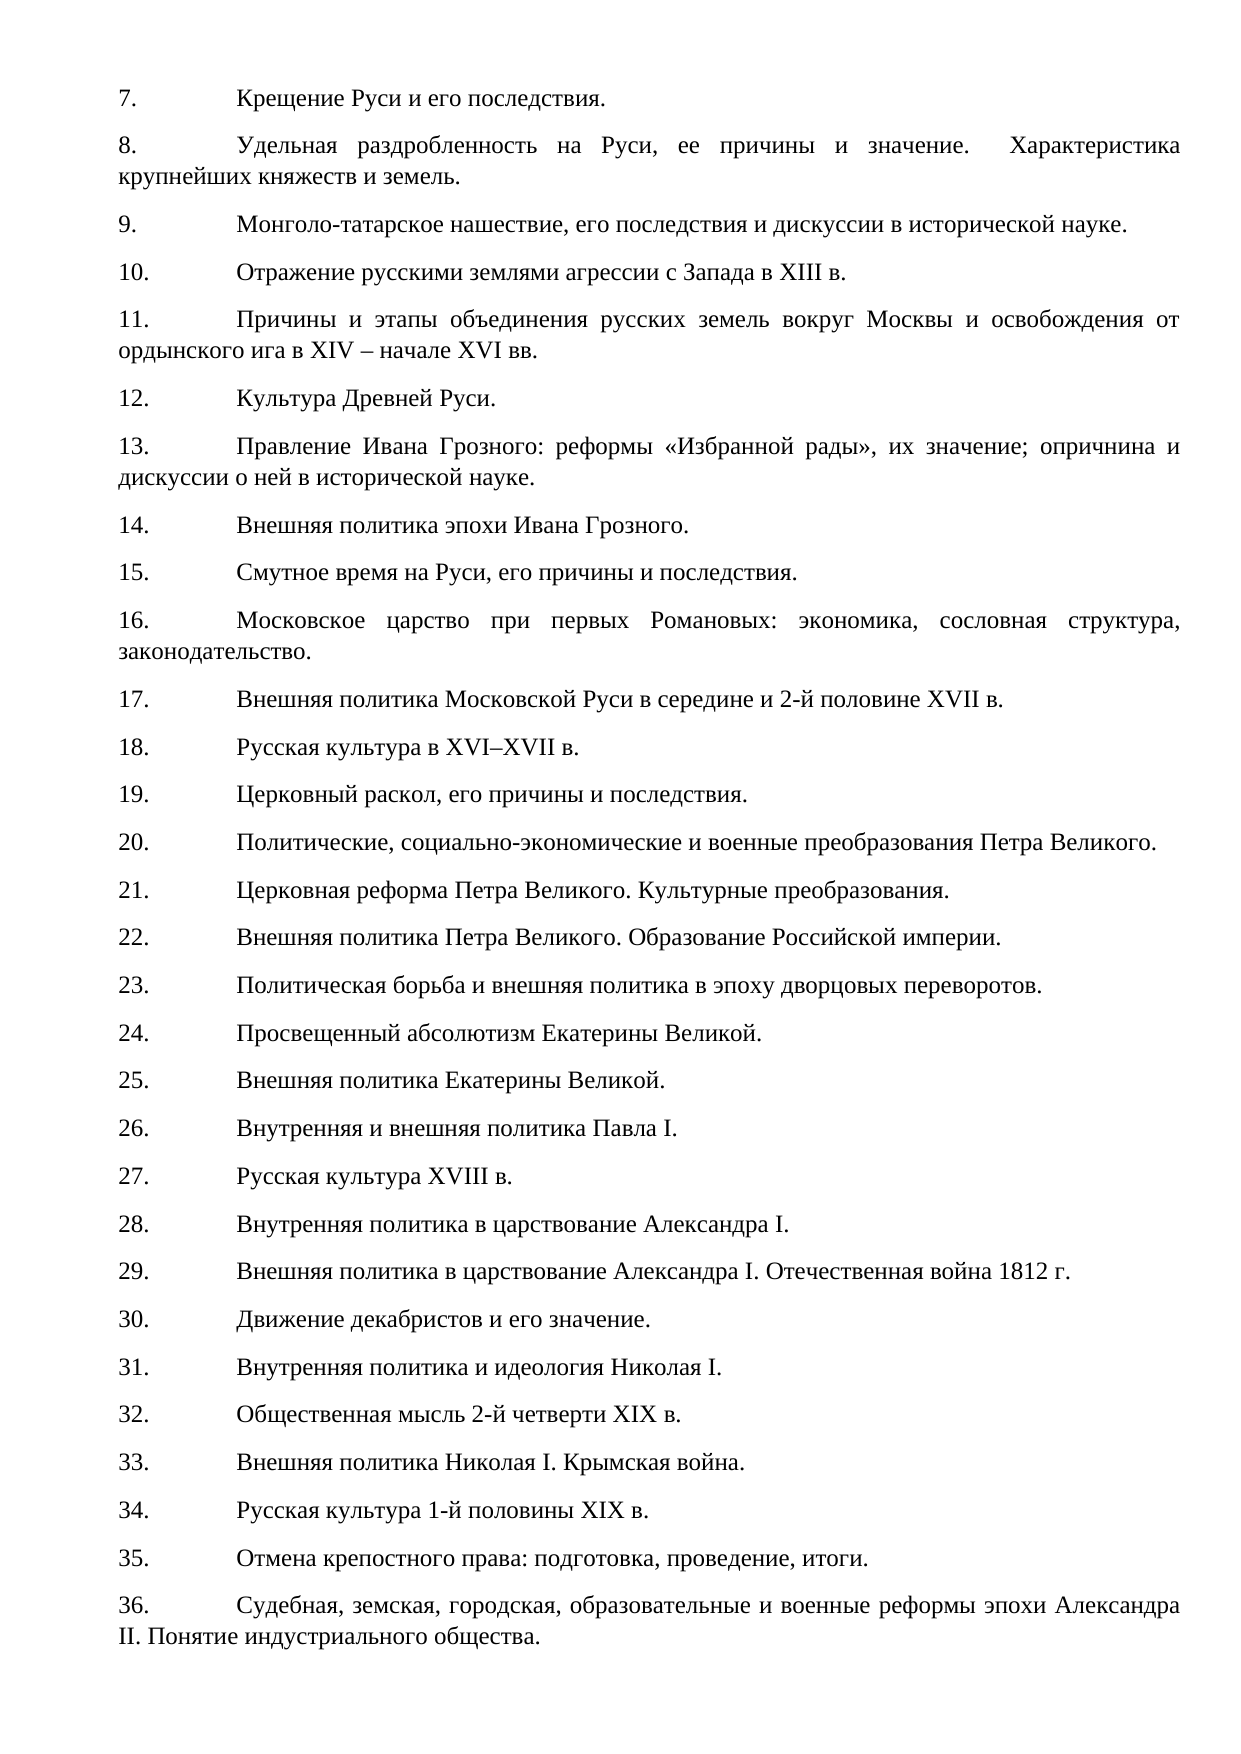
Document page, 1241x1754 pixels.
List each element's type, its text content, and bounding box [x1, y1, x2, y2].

list Внешняя политика эпохи Ивана Грозного. [118, 510, 1181, 538]
list Крещение Руси и его последствия. [118, 83, 1181, 111]
list Внутренняя и внешняя политика Павла I. [118, 1113, 1181, 1142]
list Политическая борьба и внешняя политика в эпоху дворцовых переворотов. [118, 970, 1181, 999]
list Внешняя политика в царствование Александра I. Отечественная война . [118, 1256, 1181, 1285]
list Причины и этапы объединения русских земель вокруг Москвы и освобождения от ордынского ига в XIV – начале XVI вв. [118, 304, 1181, 364]
list Движение декабристов и его значение. [118, 1304, 1181, 1333]
list Правление Ивана Грозного: реформы «Избранной рады», их значение; опричнина и дискуссии о ней в исторической науке. [118, 431, 1181, 491]
list Судебная, земская, городская, образовательные и военные реформы эпохи Александра II. Понятие индустриального общества. [118, 1590, 1181, 1650]
list Внутренняя политика в царствование Александра I. [118, 1209, 1181, 1237]
list Просвещенный абсолютизм Екатерины Великой. [118, 1018, 1181, 1047]
list Русская культура в XVI–XVII в. [118, 732, 1181, 760]
list Церковный раскол, его причины и последствия. [118, 779, 1181, 808]
list Отмена крепостного права: подготовка, проведение, итоги. [118, 1543, 1181, 1571]
list Внешняя политика Петра Великого. Образование Российской империи. [118, 922, 1181, 951]
list Внешняя политика Московской Руси в середине и 2-й половине XVII в. [118, 684, 1181, 713]
list Русская культура XVIII в. [118, 1161, 1181, 1190]
list Монголо-татарское нашествие, его последствия и дискуссии в исторической науке. [118, 209, 1181, 238]
list Внешняя политика Николая I. Крымская война. [118, 1447, 1181, 1476]
list Общественная мысль 2-й четверти XIX в. [118, 1399, 1181, 1428]
list Смутное время на Руси, его причины и последствия. [118, 557, 1181, 586]
list Русская культура 1-й половины XIX в. [118, 1495, 1181, 1524]
list Внутренняя политика и идеология Николая I. [118, 1352, 1181, 1381]
list Культура Древней Руси. [118, 383, 1181, 412]
list Внешняя политика Екатерины Великой. [118, 1066, 1181, 1094]
list Отражение русскими землями агрессии с Запада в XIII в. [118, 257, 1181, 286]
list Политические, социально-экономические и военные преобразования Петра Великого. [118, 827, 1181, 856]
list Удельная раздробленность на Руси, ее причины и значение. Характеристика крупнейших княжеств и земель. [118, 130, 1181, 190]
list Церковная реформа Петра Великого. Культурные преобразования. [118, 875, 1181, 903]
list Московское царство при первых Романовых: экономика, сословная структура, законодательство. [118, 605, 1181, 665]
